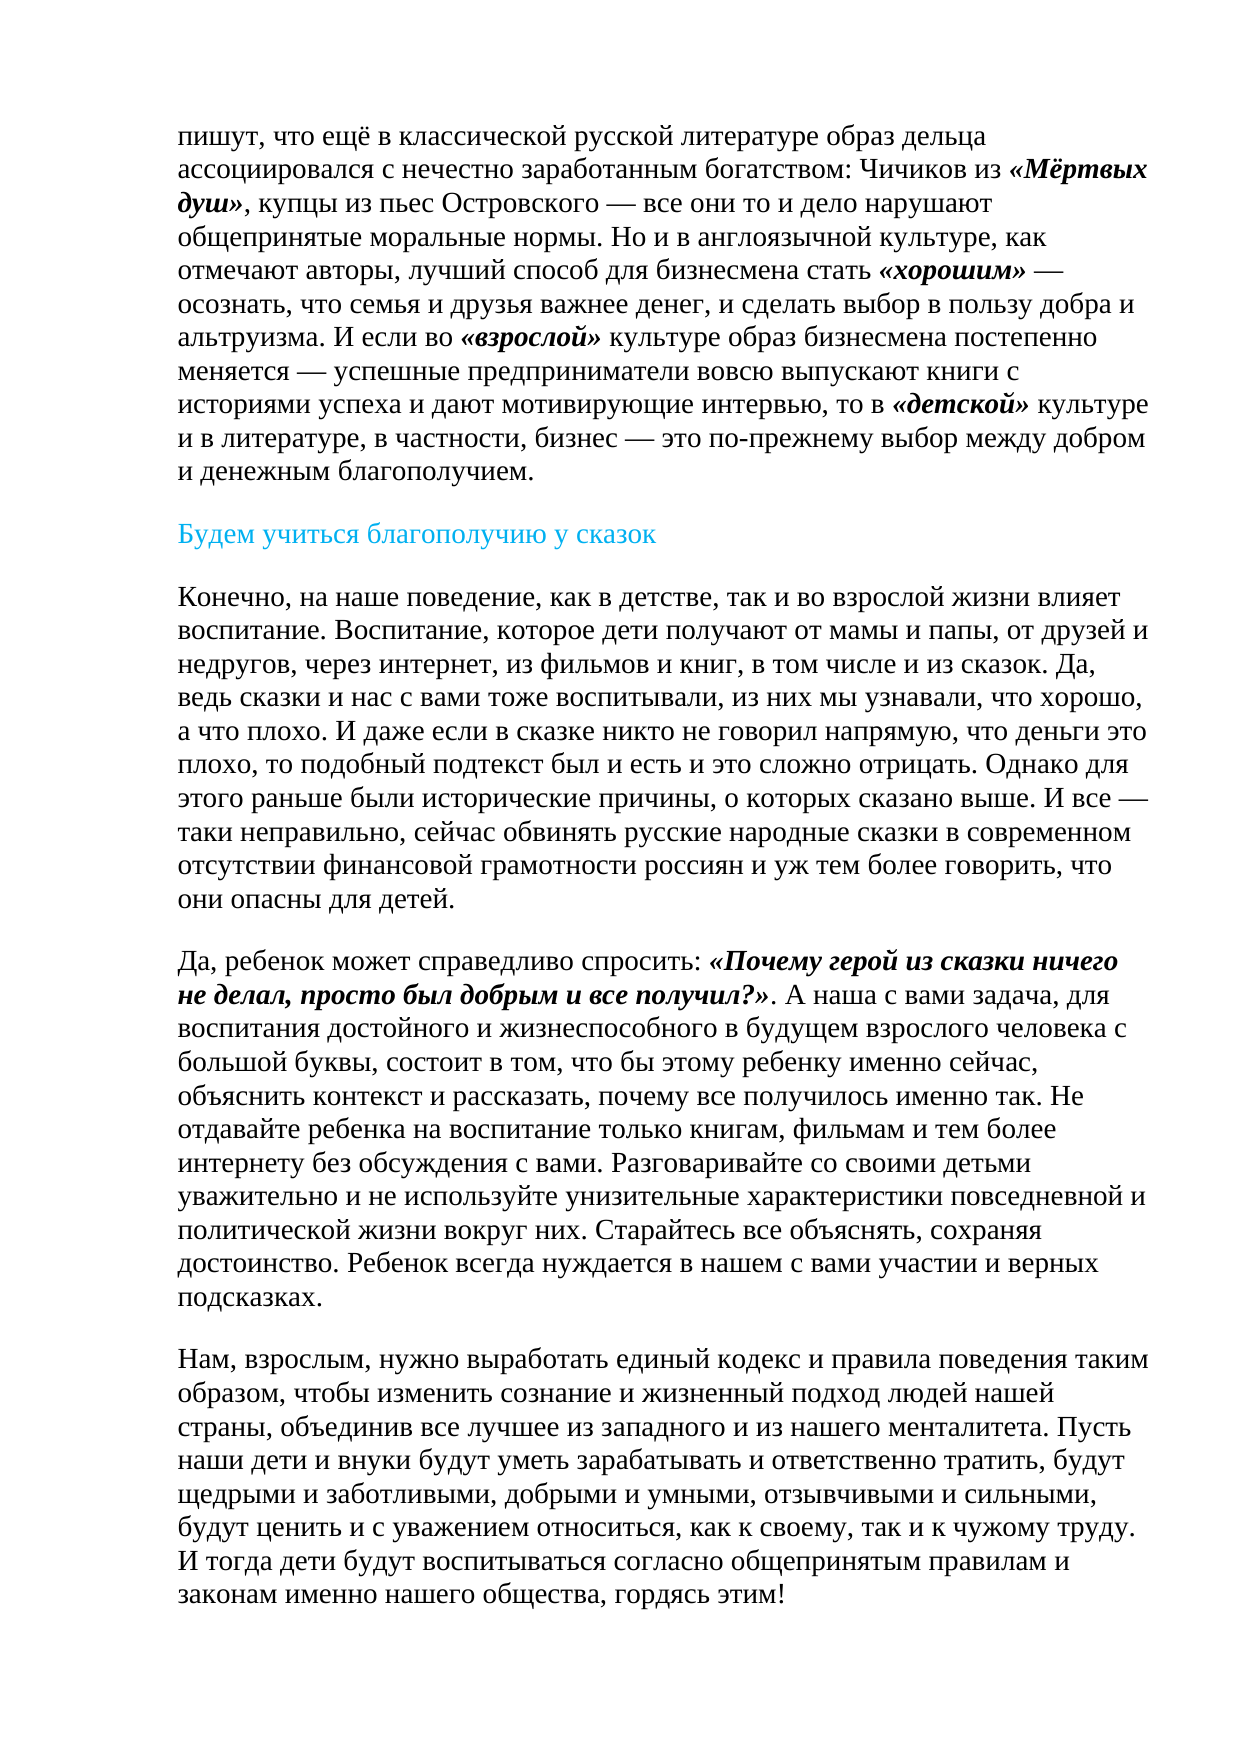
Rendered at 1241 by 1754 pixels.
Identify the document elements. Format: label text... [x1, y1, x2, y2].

text Будем учиться благополучию у сказок [177, 516, 1152, 550]
text Нам, взрослым, нужно выработать единый кодекс и правила поведения таким образом, чтобы изменить сознание и жизненный подход людей нашей страны, объединив все лучшее из западного и из нашего менталитета. Пусть наши дети и внуки будут уметь зарабатывать и ответственно тратить, будут щедрыми и заботливыми, добрыми и умными, отзывчивыми и сильными, будут ценить и с уважением относиться, как к своему, так и к чужому труду. И тогда дети будут воспитываться согласно общепринятым правилам и законам именно нашего общества, гордясь этим! [177, 1342, 1152, 1610]
text Да, ребенок может справедливо спросить: «Почему герой из сказки ничего не делал, просто был добрым и все получил?». А наша с вами задача, для воспитания достойного и жизнеспособного в будущем взрослого человека с большой буквы, состоит в том, что бы этому ребенку именно сейчас, объяснить контекст и рассказать, почему все получилось именно так. Не отдавайте ребенка на воспитание только книгам, фильмам и тем более интернету без обсуждения с вами. Разговаривайте со своими детьми уважительно и не используйте унизительные характеристики повседневной и политической жизни вокруг них. Старайтесь все объяснять, сохраняя достоинство. Ребенок всегда нуждается в нашем с вами участии и верных подсказках. [177, 943, 1152, 1312]
text Конечно, на наше поведение, как в детстве, так и во взрослой жизни влияет воспитание. Воспитание, которое дети получают от мамы и папы, от друзей и недругов, через интернет, из фильмов и книг, в том числе и из сказок. Да, ведь сказки и нас с вами тоже воспитывали, из них мы узнавали, что хорошо, а что плохо. И даже если в сказке никто не говорил напрямую, что деньги это плохо, то подобный подтекст был и есть и это сложно отрицать. Однако для этого раньше были исторические причины, о которых сказано выше. И все — таки неправильно, сейчас обвинять русские народные сказки в современном отсутствии финансовой грамотности россиян и уж тем более говорить, что они опасны для детей. [177, 579, 1152, 914]
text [177, 118, 1152, 487]
